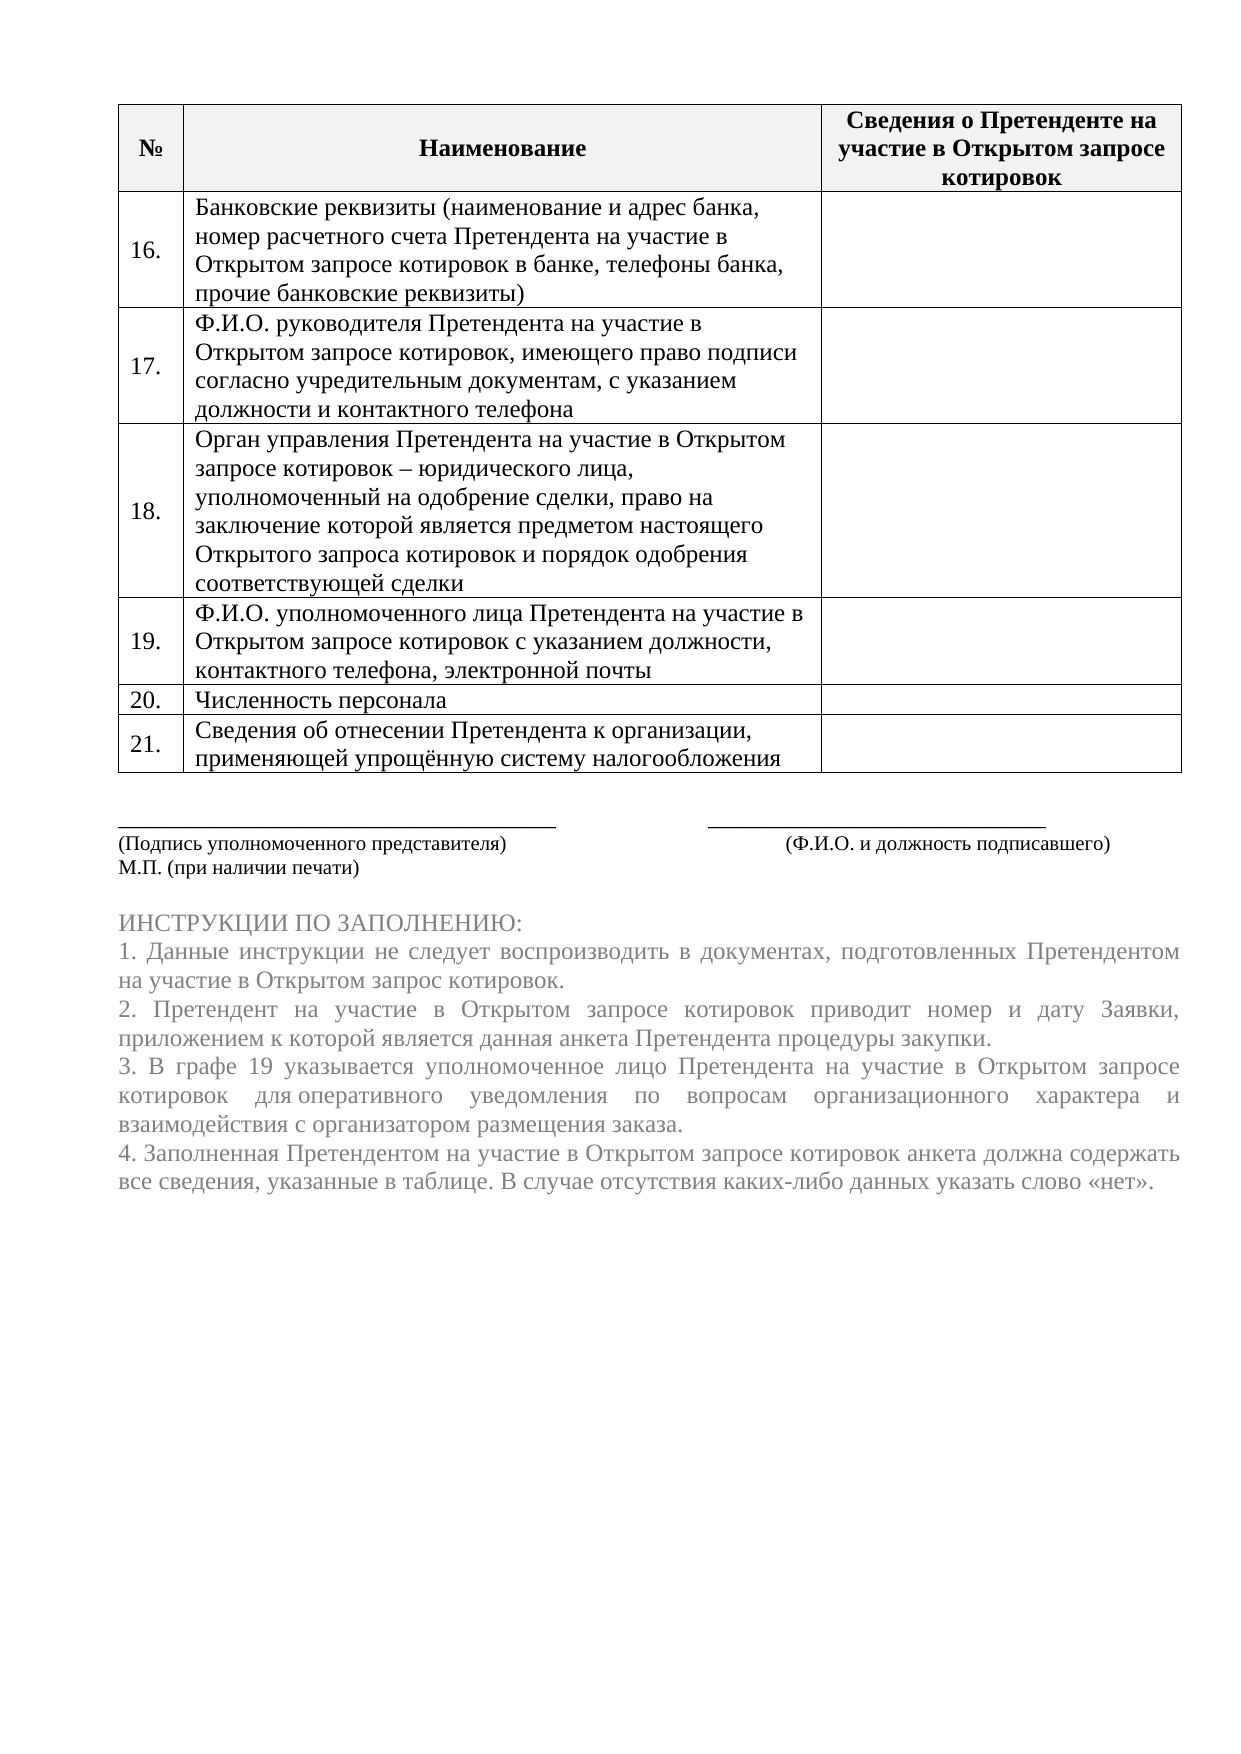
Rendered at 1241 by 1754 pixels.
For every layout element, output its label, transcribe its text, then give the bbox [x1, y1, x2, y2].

table_cell [822, 308, 1181, 423]
text 1. Данные инструкции не следует воспроизводить в документах, подготовленных Претендентом на участие в Открытом запрос котировок. [118, 936, 1181, 994]
table_cell 19. [119, 598, 183, 684]
table_header Наименование [184, 105, 821, 191]
table_cell [822, 424, 1181, 597]
table_cell [822, 598, 1181, 684]
table_cell Банковские реквизиты (наименование и адрес банка, номер расчетного счета Претендента на участие в Открытом запросе котировок в банке, телефоны банка, прочие банковские реквизиты) [184, 192, 821, 307]
table_cell [822, 685, 1181, 714]
table_cell Ф.И.О. уполномоченного лица Претендента на участие в Открытом запросе котировок с указанием должности, контактного телефона, электронной почты [184, 598, 821, 684]
table_cell 20. [119, 685, 183, 714]
text М.П. (при наличии печати) [118, 855, 1181, 879]
text ___________________________________ ___________________________ [118, 802, 1181, 831]
table_cell 21. [119, 715, 183, 772]
table_cell [822, 715, 1181, 772]
table_cell Сведения об отнесении Претендента к организации, применяющей упрощённую систему налогообложения [184, 715, 821, 772]
table_header № [119, 105, 183, 191]
text 3. В графе 19 указывается уполномоченное лицо Претендента на участие в Открытом запросе котировок для оперативного уведомления по вопросам организационного характера и взаимодействия с организатором размещения заказа. [118, 1051, 1181, 1138]
table_cell 16. [119, 192, 183, 307]
text 2. Претендент на участие в Открытом запросе котировок приводит номер и дату Заявки, приложением к которой является данная анкета Претендента процедуры закупки. [118, 994, 1181, 1051]
table_cell Численность персонала [184, 685, 821, 714]
table_cell Ф.И.О. руководителя Претендента на участие в Открытом запросе котировок, имеющего право подписи согласно учредительным документам, с указанием должности и контактного телефона [184, 308, 821, 423]
table_header Сведения о Претенденте на участие в Открытом запросе котировок [822, 105, 1181, 191]
text 4. Заполненная Претендентом на участие в Открытом запросе котировок анкета должна содержать все сведения, указанные в таблице. В случае отсутствия каких-либо данных указать слово «нет». [118, 1138, 1181, 1195]
table_cell Орган управления Претендента на участие в Открытом запросе котировок – юридического лица, уполномоченный на одобрение сделки, право на заключение которой является предметом настоящего Открытого запроса котировок и порядок одобрения соответствующей сделки [184, 424, 821, 597]
table_cell 18. [119, 424, 183, 597]
table_cell 17. [119, 308, 183, 423]
text ИНСТРУКЦИИ ПО ЗАПОЛНЕНИЮ: [118, 908, 1181, 936]
text (Подпись уполномоченного представителя) (Ф.И.О. и должность подписавшего) [118, 831, 1181, 855]
table_cell [822, 192, 1181, 307]
